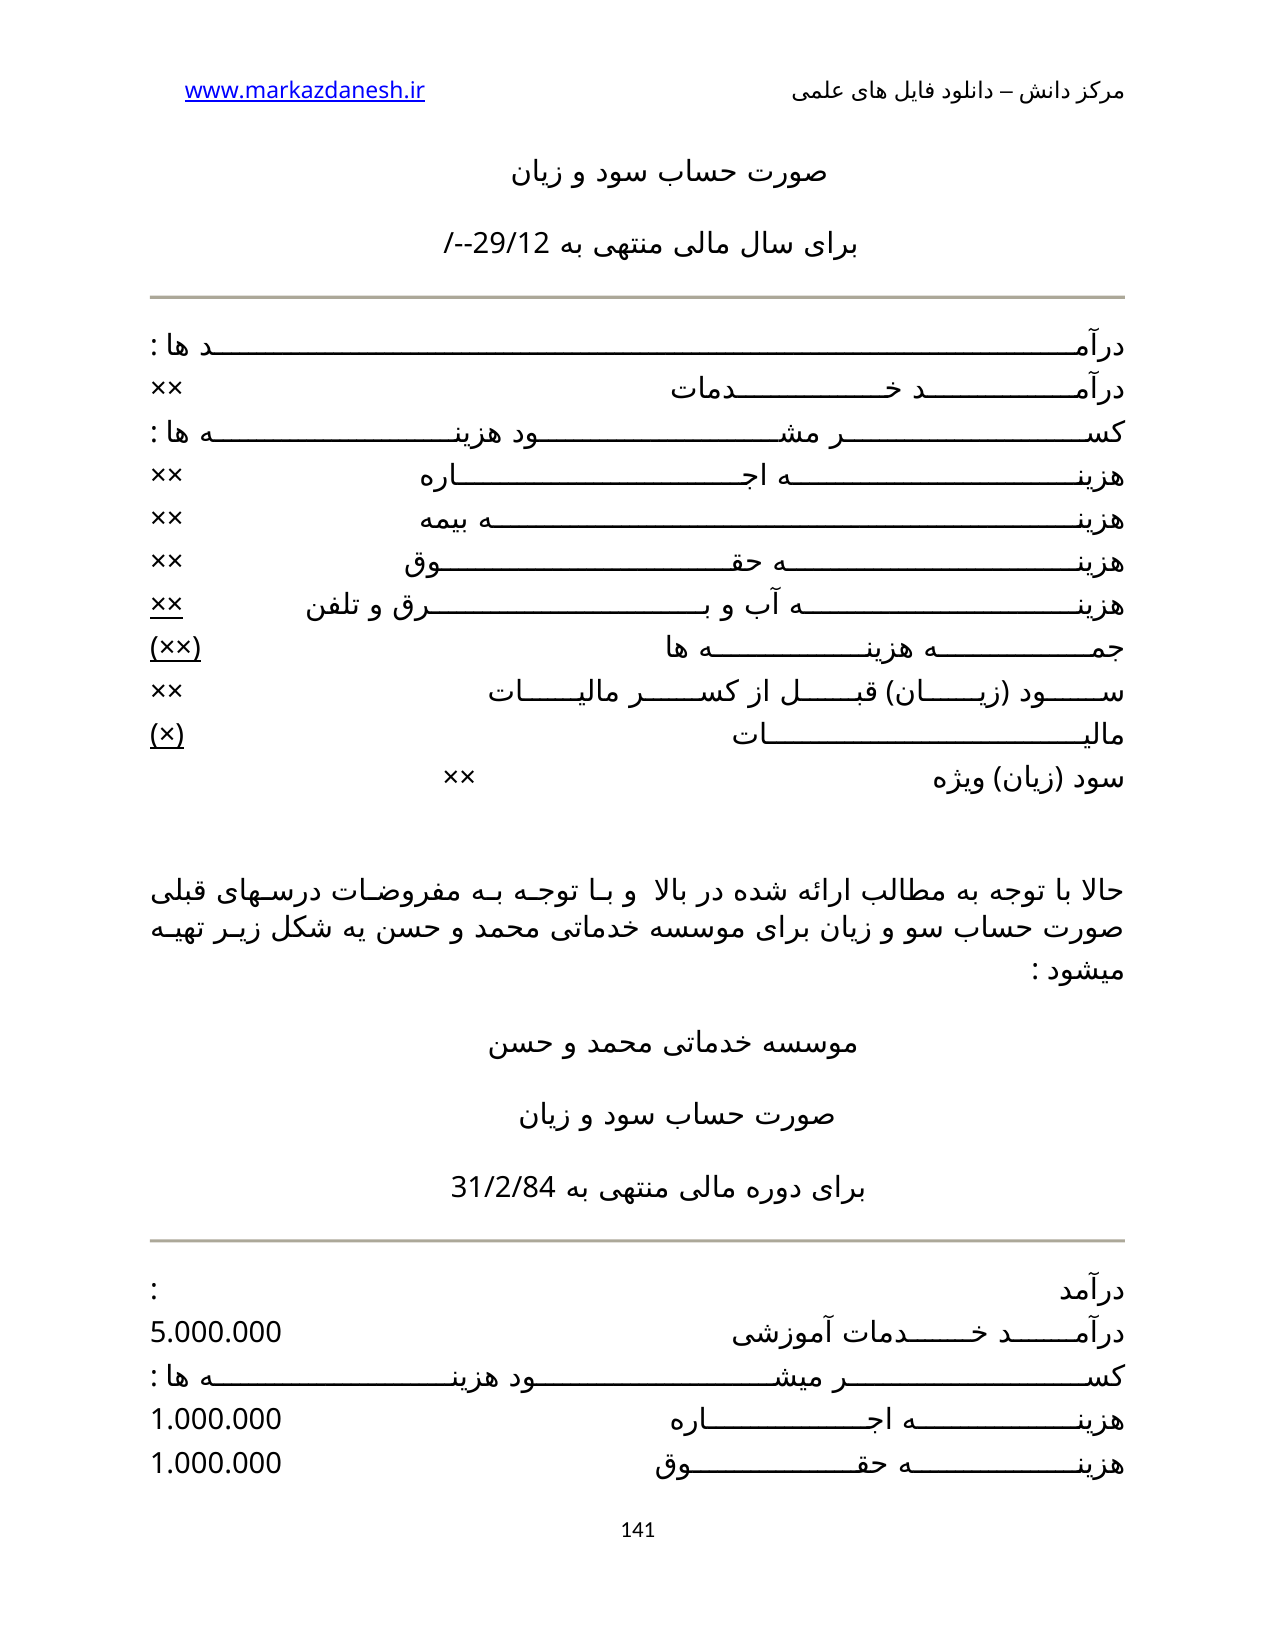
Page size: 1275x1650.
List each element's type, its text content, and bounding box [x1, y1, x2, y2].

text درآمد ها : درآمد خدمات ×× كسر مشود هزینه ها : هزینه اجاره ×× هزینه بیمه ×× هزینه حقوق ×× هزینه آب و برق و تلفن ×× جمه هزینه ها (××) سود (زیان) قبل از كسر مالیات ×× مالیات (×) سود (زیان) ویژه ×× [150, 325, 1125, 796]
text صورت حساب سود و زیان [150, 150, 1125, 190]
text برای دوره مالی منتهی به 31/2/84 [150, 1166, 1125, 1206]
text برای سال مالی منتهی به 29/12--/ [150, 223, 1125, 262]
text موسسه خدماتی محمد و حسن [150, 1021, 1125, 1061]
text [150, 1268, 1125, 1482]
text حالا با توجه به مطالب ارائه شده در بالا و با توجه به مفروضات درسهای قبلی صورت حساب سو و زیان برای موسسه خدماتی محمد و حسن یه شكل زیر تهیه میشود : [150, 829, 1125, 988]
text صورت حساب سود و زیان [150, 1094, 1125, 1133]
